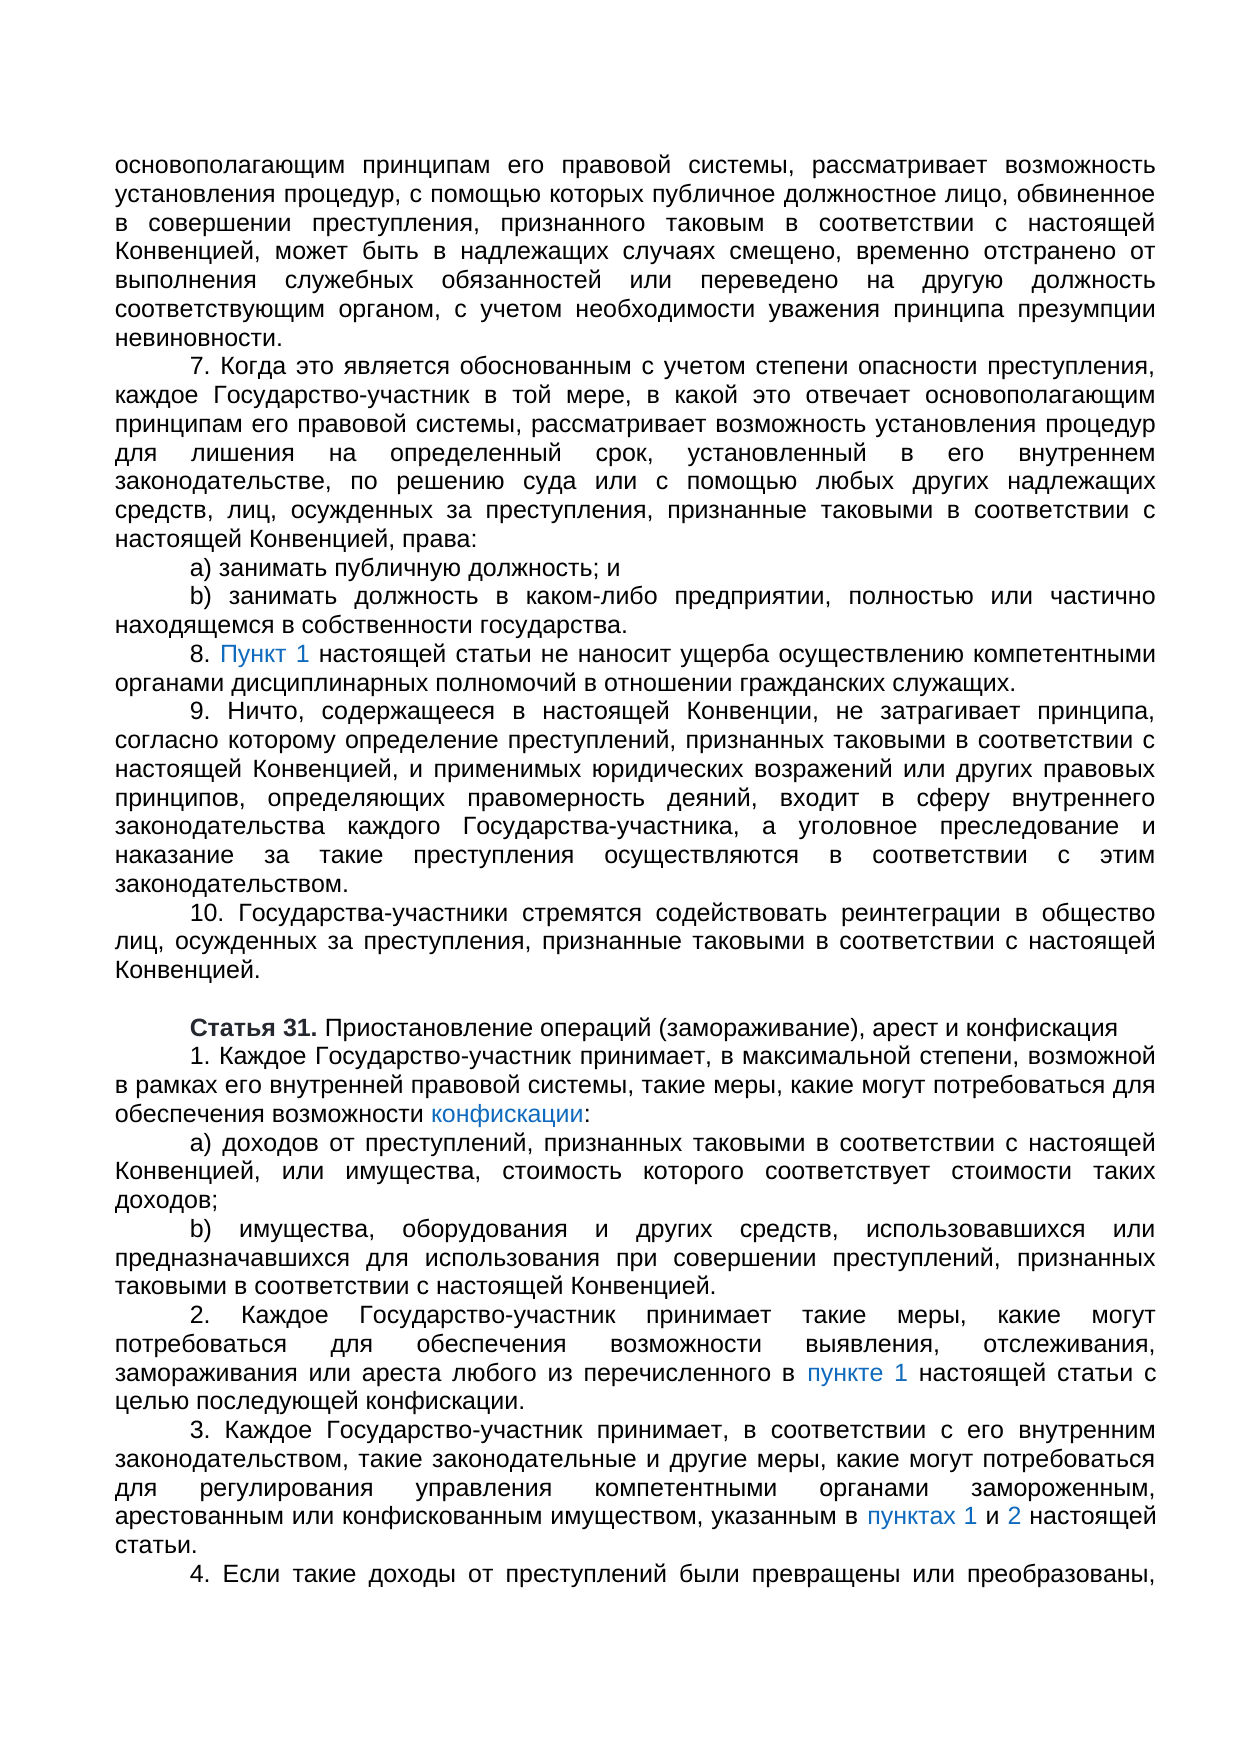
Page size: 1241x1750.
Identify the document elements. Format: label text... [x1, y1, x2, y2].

text 3. Каждое Государство-участник принимает, в соответствии с его внутренним законодательством, такие законодательные и другие меры, какие могут потребоваться для регулирования управления компетентными органами замороженным, арестованным или конфискованным имуществом, указанным в пунктах 1 и 2 настоящей статьи. [114, 1415, 1157, 1559]
text 7. Когда это является обоснованным с учетом степени опасности преступления, каждое Государство-участник в той мере, в какой это отвечает основополагающим принципам его правовой системы, рассматривает возможность установления процедур для лишения на определенный срок, установленный в его внутреннем законодательстве, по решению суда или с помощью любых других надлежащих средств, лиц, осужденных за преступления, признанные таковыми в соответствии с настоящей Конвенцией, права: [114, 351, 1157, 552]
text b) имущества, оборудования и других средств, использовавшихся или предназначавшихся для использования при совершении преступлений, признанных таковыми в соответствии с настоящей Конвенцией. [114, 1214, 1157, 1300]
text 9. Ничто, содержащееся в настоящей Конвенции, не затрагивает принципа, согласно которому определение преступлений, признанных таковыми в соответствии с настоящей Конвенцией, и применимых юридических возражений или других правовых принципов, определяющих правомерность деяний, входит в сферу внутреннего законодательства каждого Государства-участника, а уголовное преследование и наказание за такие преступления осуществляются в соответствии с этим законодательством. [114, 696, 1157, 897]
text а) доходов от преступлений, признанных таковыми в соответствии с настоящей Конвенцией, или имущества, стоимость которого соответствует стоимости таких доходов; [114, 1127, 1157, 1214]
text 10. Государства-участники стремятся содействовать реинтеграции в общество лиц, осужденных за преступления, признанные таковыми в соответствии с настоящей Конвенцией. [114, 897, 1157, 984]
text 1. Каждое Государство-участник принимает, в максимальной степени, возможной в рамках его внутренней правовой системы, такие меры, какие могут потребоваться для обеспечения возможности конфискации: [114, 1041, 1157, 1127]
text а) занимать публичную должность; и [114, 552, 1157, 581]
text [114, 1559, 1157, 1587]
text Статья 31. Приостановление операций (замораживание), арест и конфискация [189, 1012, 1157, 1041]
text 2. Каждое Государство-участник принимает такие меры, какие могут потребоваться для обеспечения возможности выявления, отслеживания, замораживания или ареста любого из перечисленного в пункте 1 настоящей статьи с целью последующей конфискации. [114, 1300, 1157, 1415]
text b) занимать должность в каком-либо предприятии, полностью или частично находящемся в собственности государства. [114, 581, 1157, 639]
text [114, 150, 1157, 351]
text 8. Пункт 1 настоящей статьи не наносит ущерба осуществлению компетентными органами дисциплинарных полномочий в отношении гражданских служащих. [114, 639, 1157, 696]
